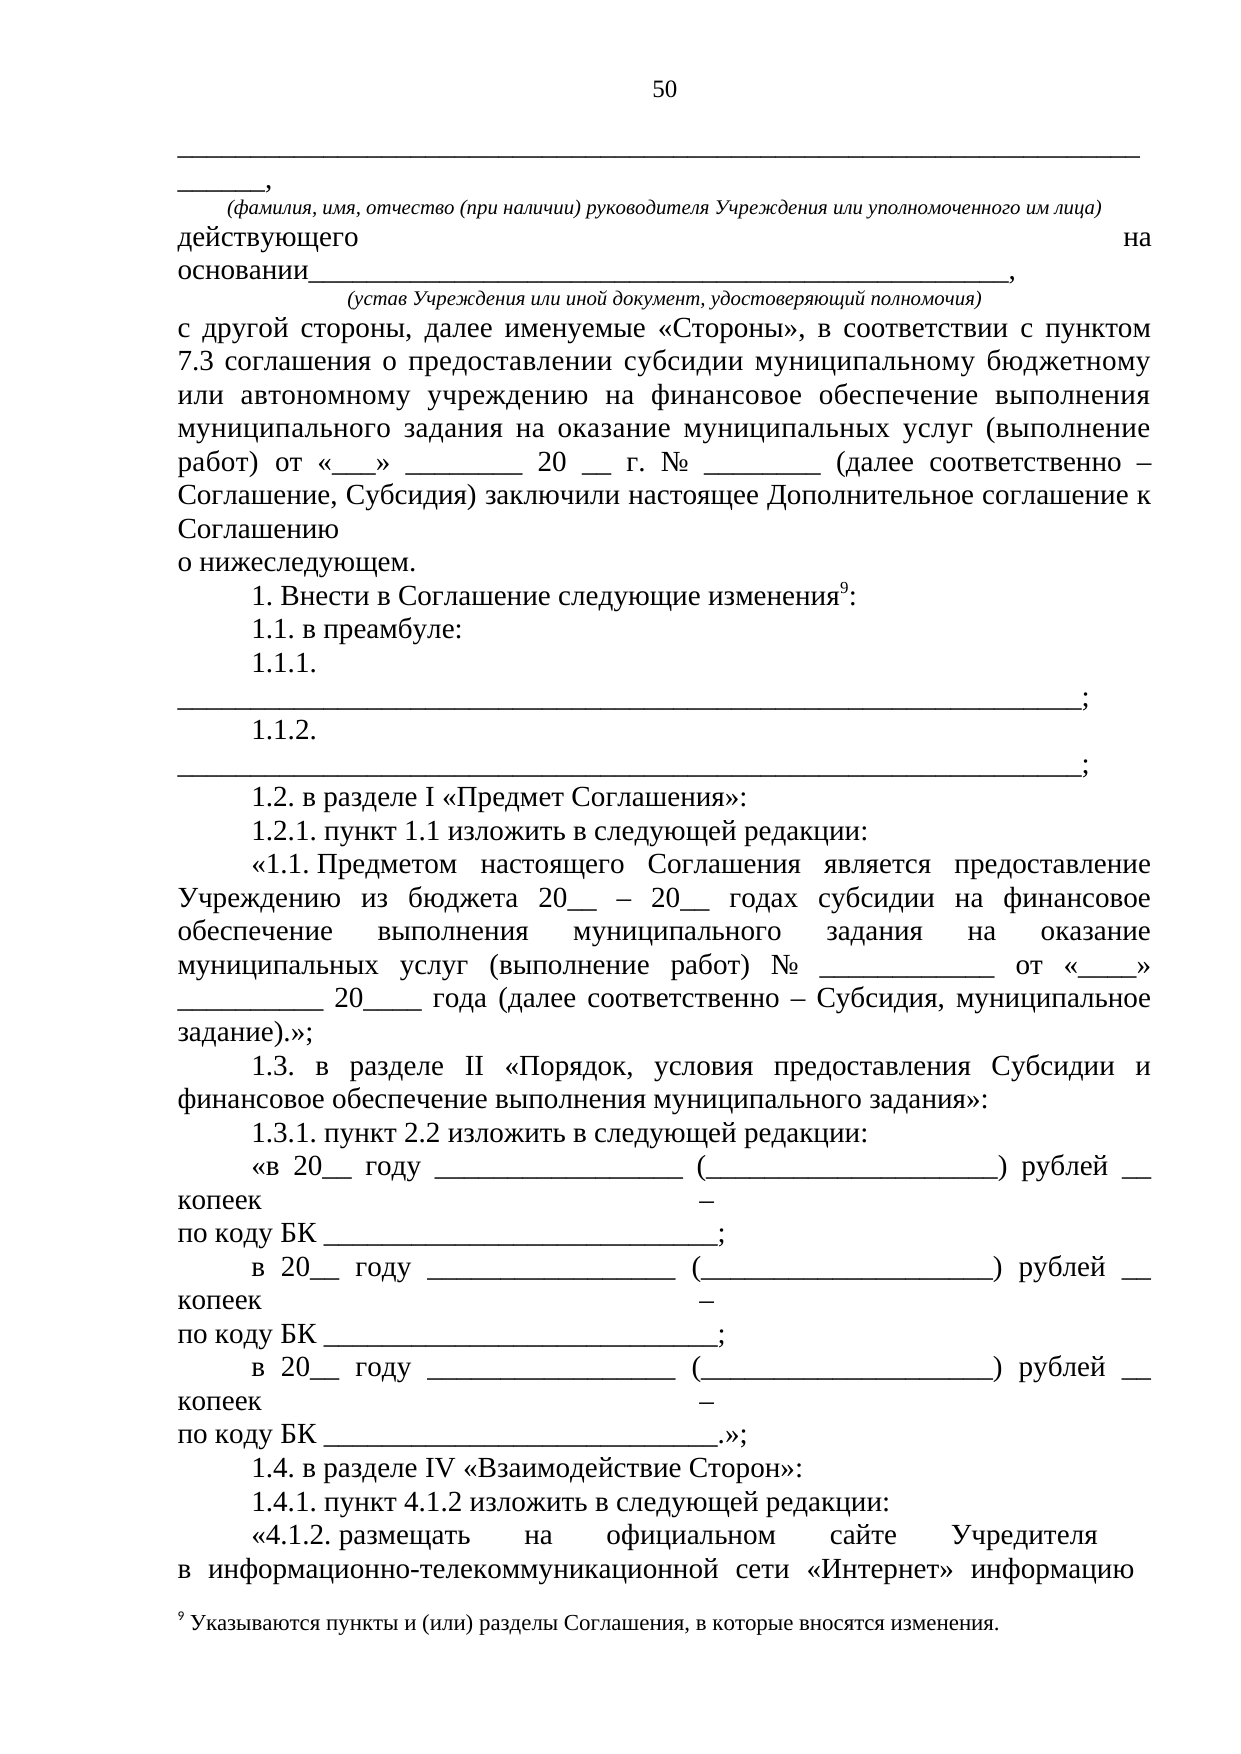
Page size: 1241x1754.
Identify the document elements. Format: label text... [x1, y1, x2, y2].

text (устав Учреждения или иной документ, удостоверяющий полномочия) [177, 286, 1152, 310]
text 1.3.1. пункт 2.2 изложить в следующей редакции: [177, 1115, 1152, 1148]
text 1.4. в разделе IV «Взаимодействие Сторон»: [177, 1450, 1152, 1484]
text 1.3. в разделе II «Порядок, условия предоставления Субсидии и финансовое обеспечение выполнения муниципального задания»: [177, 1048, 1152, 1115]
text 1.1.1. ______________________________________________________________; [177, 645, 1152, 712]
text в 20__ году _________________ (____________________) рублей __ копеек – по коду БК ___________________________.»; [177, 1349, 1152, 1450]
text 1.1.2. ______________________________________________________________; [177, 712, 1152, 779]
text 1. Внести в Соглашение следующие изменения: [177, 578, 1152, 612]
text ________________________________________________________________________, [177, 127, 1152, 194]
text действующего на основании________________________________________________, [177, 219, 1152, 286]
text «1.1. Предметом настоящего Соглашения является предоставление Учреждению из бюджета 20__ – 20__ годах субсидии на финансовое обеспечение выполнения муниципального задания на оказание муниципальных услуг (выполнение работ) № ____________ от «____» __________ 20____ года (далее соответственно – Субсидия, муниципальное задание).»; [177, 846, 1152, 1048]
text 1.2. в разделе I «Предмет Соглашения»: [177, 779, 1152, 813]
text с другой стороны, далее именуемые «Стороны», в соответствии с пунктом 7.3 соглашения о предоставлении субсидии муниципальному бюджетному или автономному учреждению на финансовое обеспечение выполнения муниципального задания на оказание муниципальных услуг (выполнение работ) от «___» ________ 20 __ г. № ________ (далее соответственно – Соглашение, Субсидия) заключили настоящее Дополнительное соглашение к Соглашению о нижеследующем. [177, 310, 1152, 578]
text «в 20__ году _________________ (____________________) рублей __ копеек – по коду БК ___________________________; [177, 1148, 1152, 1249]
text (фамилия, имя, отчество (при наличии) руководителя Учреждения или уполномоченного им лица) [177, 194, 1152, 219]
text 1.1. в преамбуле: [177, 612, 1152, 645]
text 1.4.1. пункт 4.1.2 изложить в следующей редакции: [177, 1484, 1152, 1517]
text 1.2.1. пункт 1.1 изложить в следующей редакции: [177, 813, 1152, 846]
text в 20__ году _________________ (____________________) рублей __ копеек – по коду БК ___________________________; [177, 1249, 1152, 1349]
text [177, 1517, 1152, 1584]
